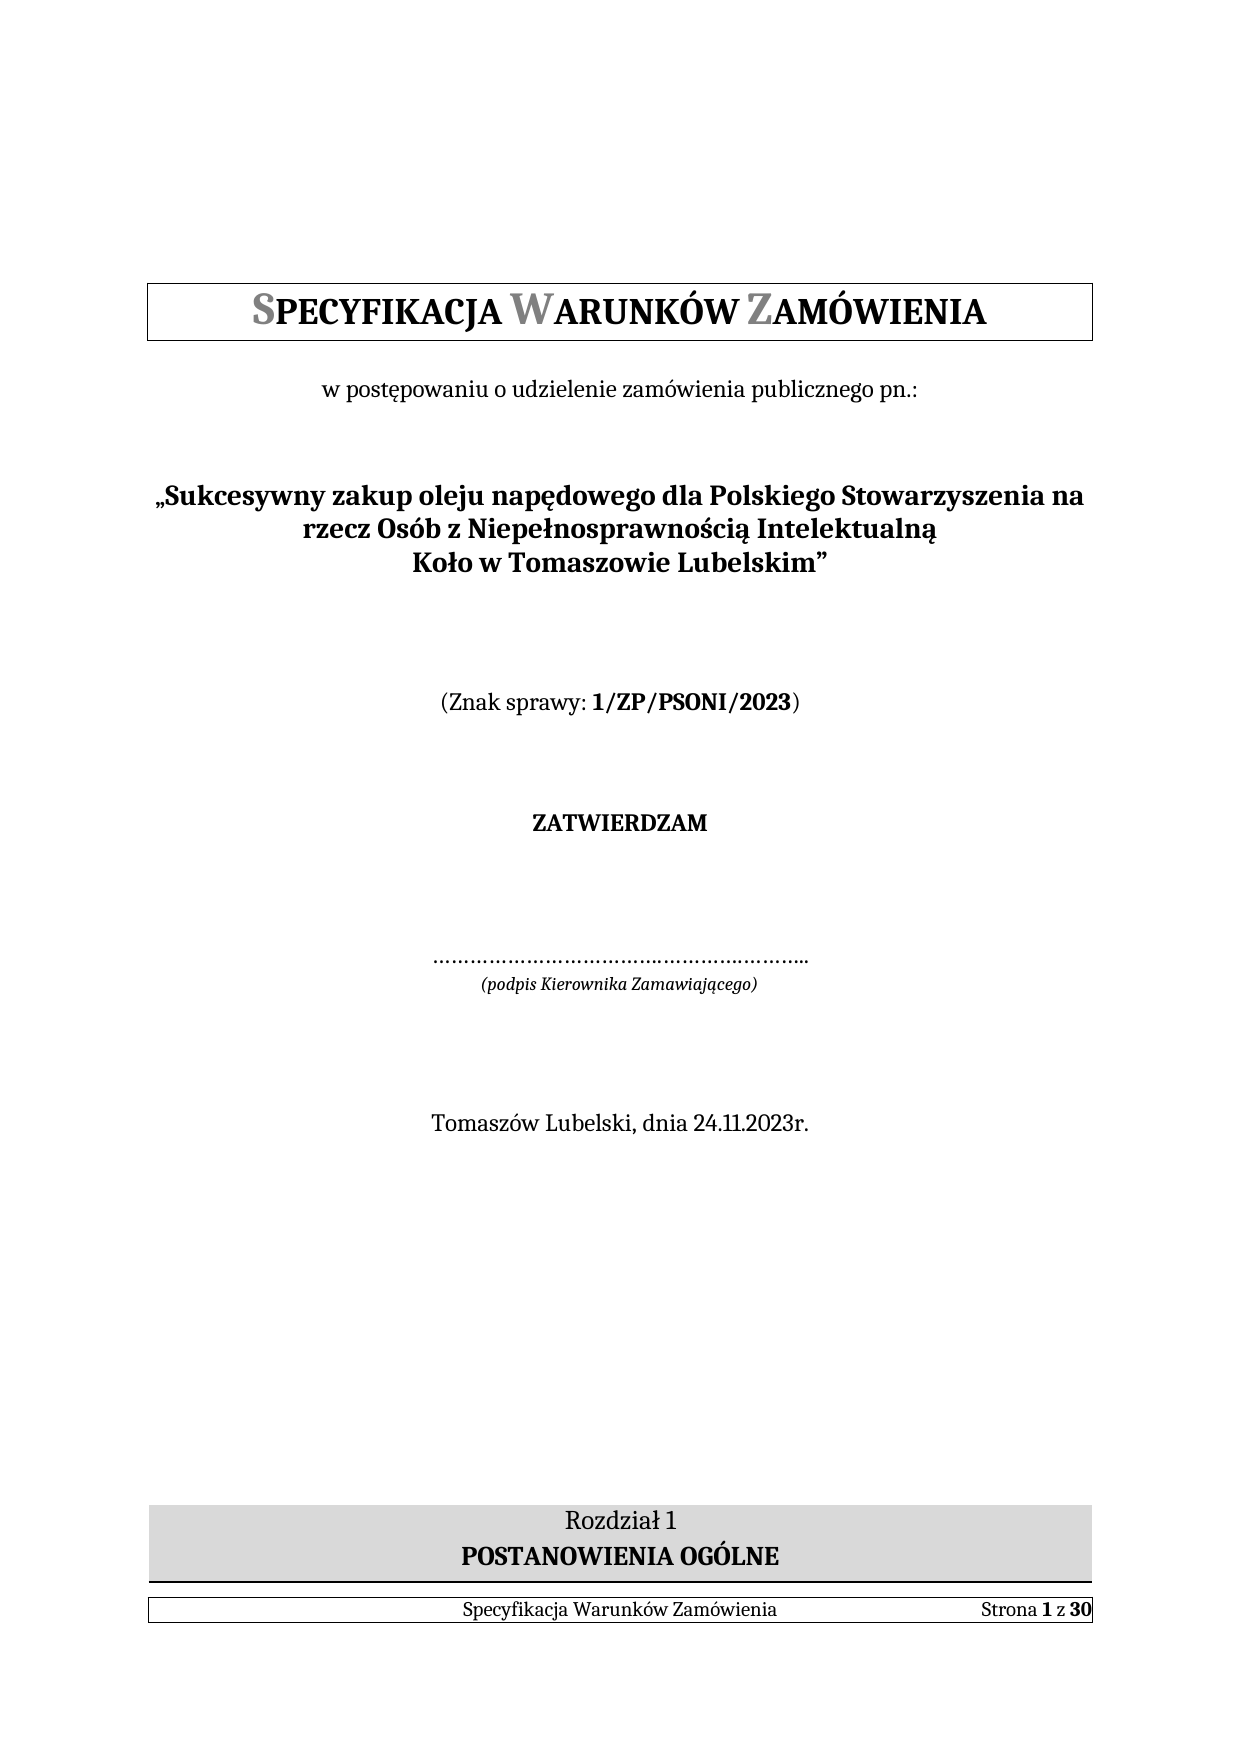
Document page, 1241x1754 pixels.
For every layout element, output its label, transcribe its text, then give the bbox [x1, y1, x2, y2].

text ZATWIERDZAM [148, 809, 1093, 837]
text ……………………………….………….……….. [148, 941, 1093, 969]
table_header Rozdział 1 POSTANOWIENIA OGÓLNE [149, 1505, 1092, 1581]
text (Znak sprawy: 1/ZP/PSONI/2023) [148, 688, 1093, 716]
text w postępowaniu o udzielenie zamówienia publicznego pn.: [148, 374, 1093, 403]
text Koło w Tomaszowie Lubelskim” [148, 546, 1093, 579]
table_header SPECYFIKACJA WARUNKÓW ZAMÓWIENIA [148, 284, 1092, 340]
text (podpis Kierownika Zamawiającego) [148, 974, 1093, 995]
text „Sukcesywny zakup oleju napędowego dla Polskiego Stowarzyszenia na rzecz Osób z Niepełnosprawnością Intelektualną [148, 479, 1093, 546]
text Tomaszów Lubelski, dnia 24.11.2023r. [148, 1108, 1093, 1137]
